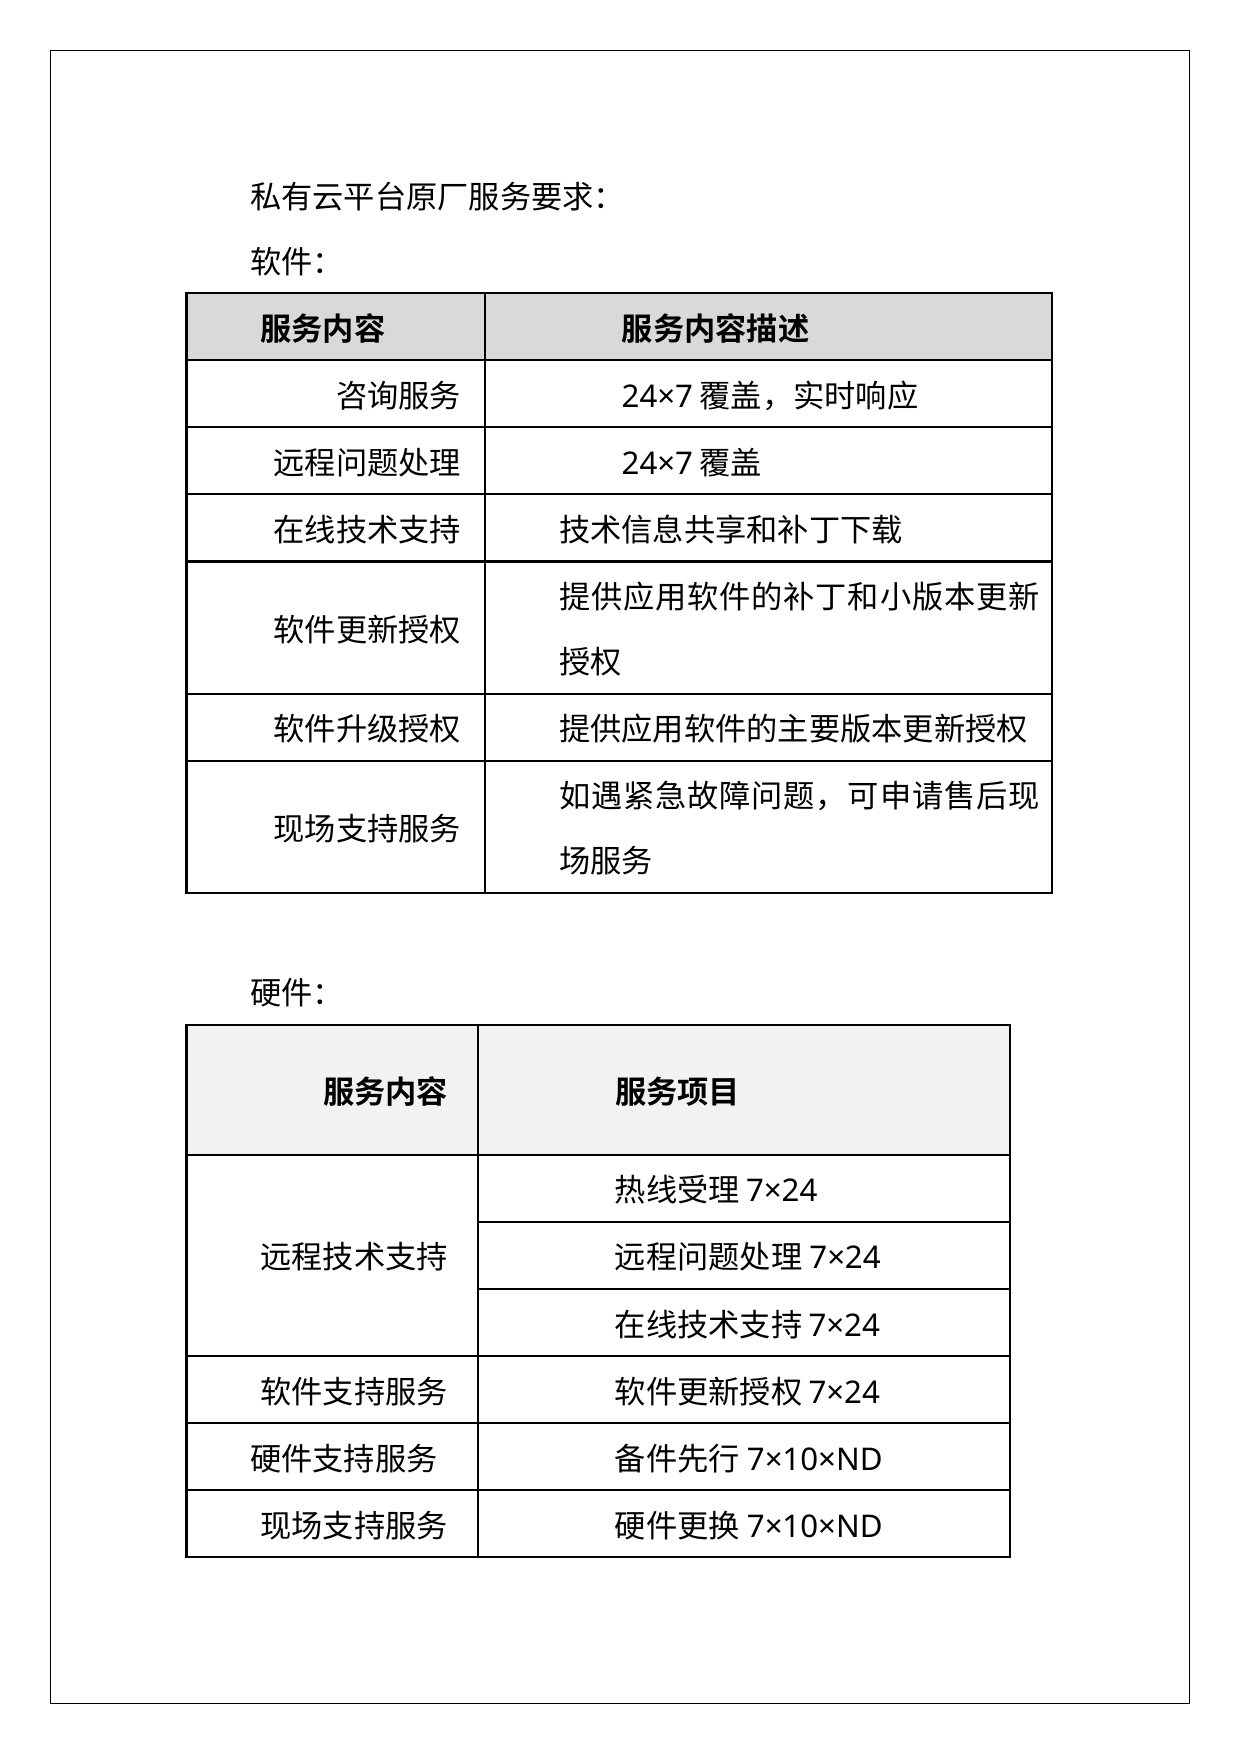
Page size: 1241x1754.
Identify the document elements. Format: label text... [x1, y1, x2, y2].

table_header 服务内容描述 [486, 294, 1051, 359]
table_cell 软件支持服务 [188, 1357, 477, 1422]
table_cell 提供应用软件的主要版本更新授权 [486, 695, 1051, 759]
table_cell 热线受理7×24 [479, 1156, 1009, 1221]
table_cell 远程问题处理 [188, 428, 484, 493]
table_cell 硬件更换 7×10×ND [479, 1491, 1009, 1556]
list 私有云平台原厂服务要求： [250, 162, 1053, 227]
table_cell 如遇紧急故障问题，可申请售后现场服务 [486, 762, 1051, 892]
list 硬件： [250, 959, 1053, 1024]
table_cell 备件先行 7×10×ND [479, 1424, 1009, 1489]
table_cell 24×7覆盖 [486, 428, 1051, 493]
table_cell 软件更新授权7×24 [479, 1357, 1009, 1422]
table_header 服务项目 [479, 1026, 1009, 1154]
table_cell 提供应用软件的补丁和小版本更新授权 [486, 563, 1051, 692]
table_cell 硬件支持服务 [188, 1424, 477, 1489]
table_cell 现场支持服务 [188, 1491, 477, 1556]
table_cell 远程技术支持 [188, 1156, 477, 1355]
table_header 服务内容 [188, 1026, 477, 1154]
table_cell 技术信息共享和补丁下载 [486, 495, 1051, 560]
table_cell 在线技术支持7×24 [479, 1290, 1009, 1355]
list 软件： [250, 227, 1053, 292]
table_cell 远程问题处理 7×24 [479, 1223, 1009, 1288]
table_cell 软件更新授权 [188, 563, 484, 692]
table_cell 咨询服务 [188, 361, 484, 426]
table_cell 在线技术支持 [188, 495, 484, 560]
table_cell 24×7覆盖，实时响应 [486, 361, 1051, 426]
table_cell 现场支持服务 [188, 762, 484, 892]
table_header 服务内容 [188, 294, 484, 359]
table_cell 软件升级授权 [188, 695, 484, 759]
